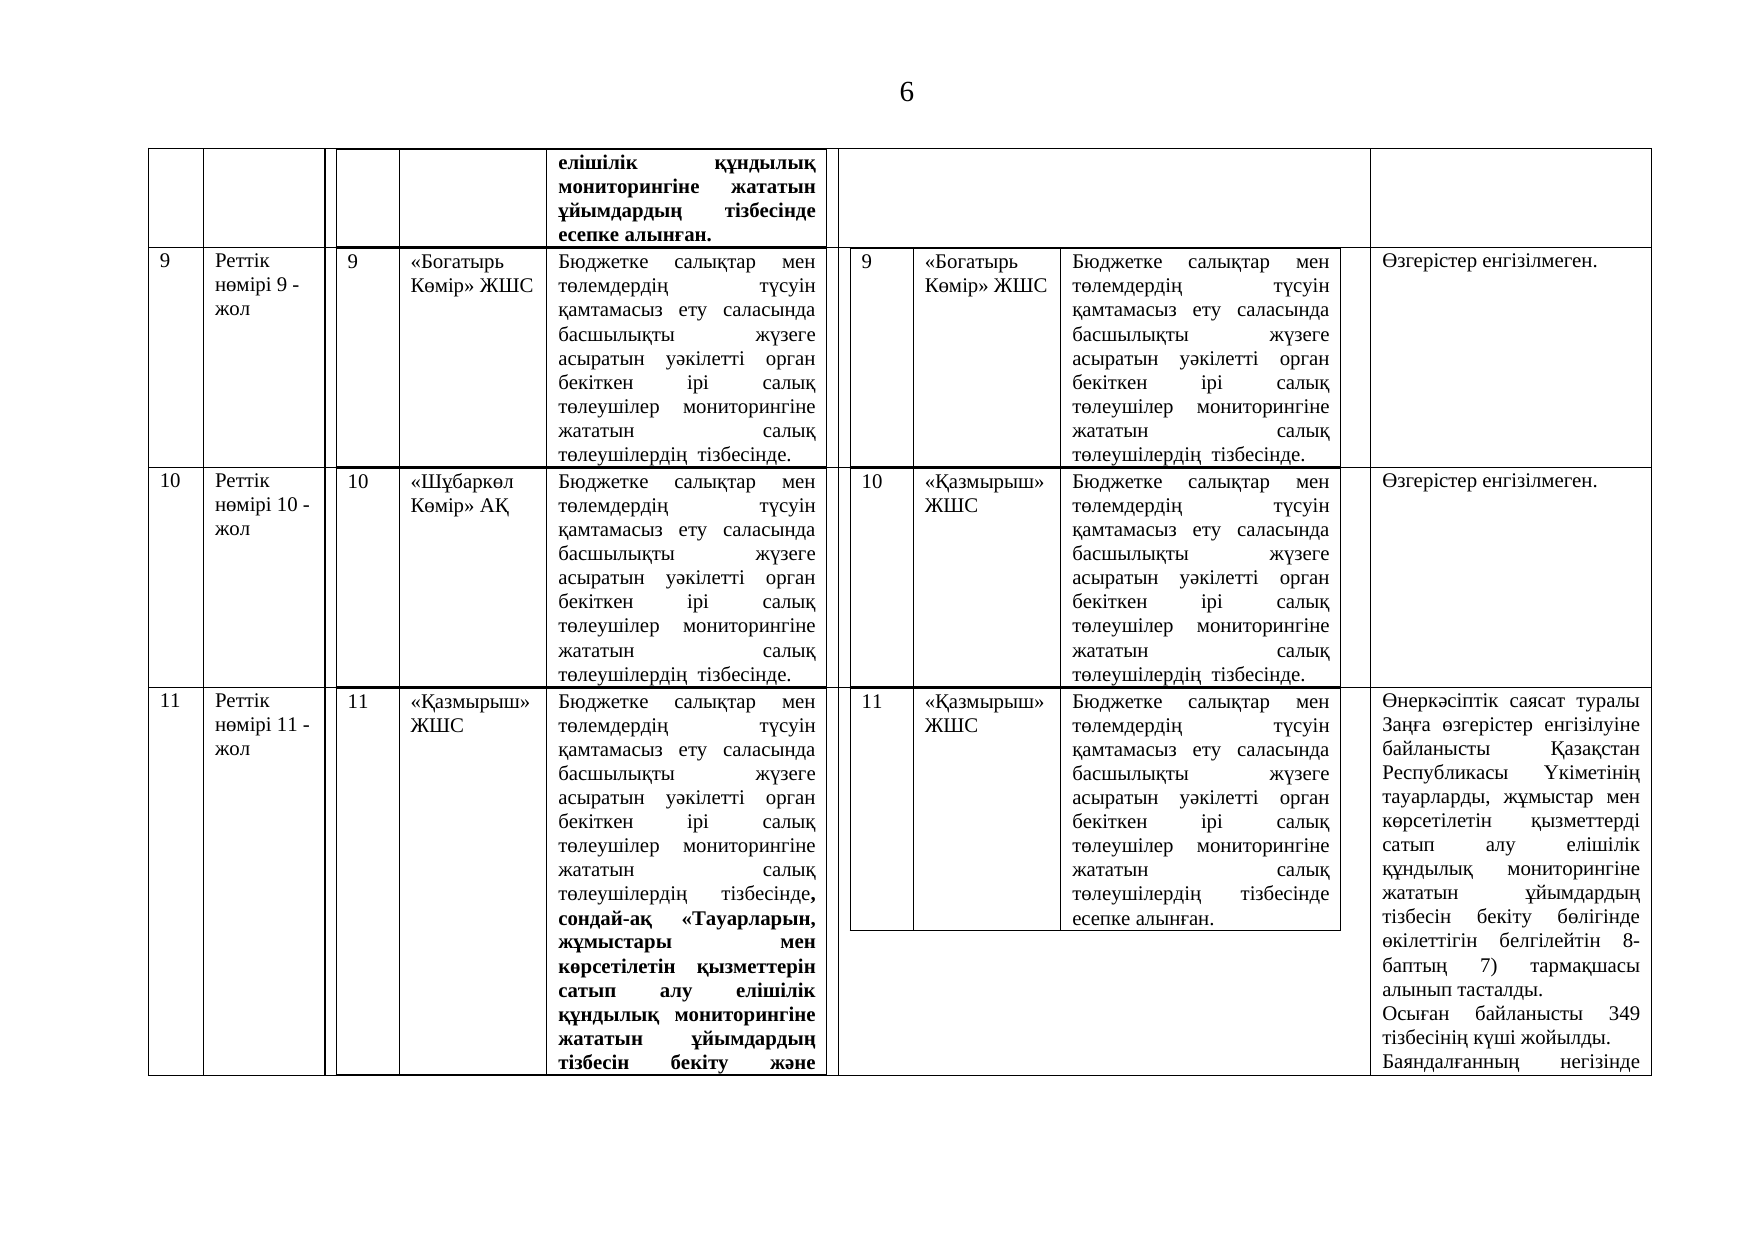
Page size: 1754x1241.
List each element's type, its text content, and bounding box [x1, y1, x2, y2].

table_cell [204, 688, 324, 1075]
table_cell 11 [149, 688, 203, 1075]
table_cell [839, 468, 850, 687]
table_cell [839, 248, 850, 467]
table_cell 10 [149, 468, 203, 687]
table_cell [337, 689, 399, 1074]
table_cell [326, 248, 336, 467]
table_cell [827, 468, 838, 687]
table_cell Реттік нөмірі 9 - жол [204, 248, 324, 467]
table_cell [1341, 468, 1370, 687]
table_cell Реттік нөмірі 10 - жол [204, 468, 324, 687]
table_cell [851, 249, 913, 466]
table_cell [400, 469, 546, 686]
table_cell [1371, 149, 1651, 247]
table_cell [547, 469, 826, 686]
table_cell [400, 150, 546, 246]
table_cell [914, 469, 1060, 686]
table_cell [1371, 688, 1651, 1075]
table_cell [839, 149, 1370, 247]
table_cell [827, 248, 838, 467]
table_cell [400, 249, 546, 466]
table_cell [914, 249, 1060, 466]
table_cell [337, 469, 399, 686]
table_cell [1341, 248, 1370, 467]
table_cell 9 [149, 248, 203, 467]
table_cell [827, 688, 838, 1075]
table_cell Өзгерістер енгізілмеген. [1371, 468, 1651, 687]
table_cell [326, 688, 336, 1075]
table_cell 8 [149, 149, 203, 247]
table_cell [827, 149, 838, 247]
table_cell [326, 149, 336, 247]
table_cell [547, 249, 826, 466]
table_cell [1061, 469, 1340, 686]
table_cell [337, 249, 399, 466]
table_cell [326, 468, 336, 687]
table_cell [204, 149, 324, 247]
table_cell [337, 150, 399, 246]
table_cell [400, 689, 546, 1074]
table_cell [547, 689, 826, 1074]
table_cell Өзгерістер енгізілмеген. [1371, 248, 1651, 467]
table_cell [547, 150, 826, 246]
table_cell [1061, 249, 1340, 466]
table_cell [839, 688, 1370, 1075]
table_cell [851, 469, 913, 686]
